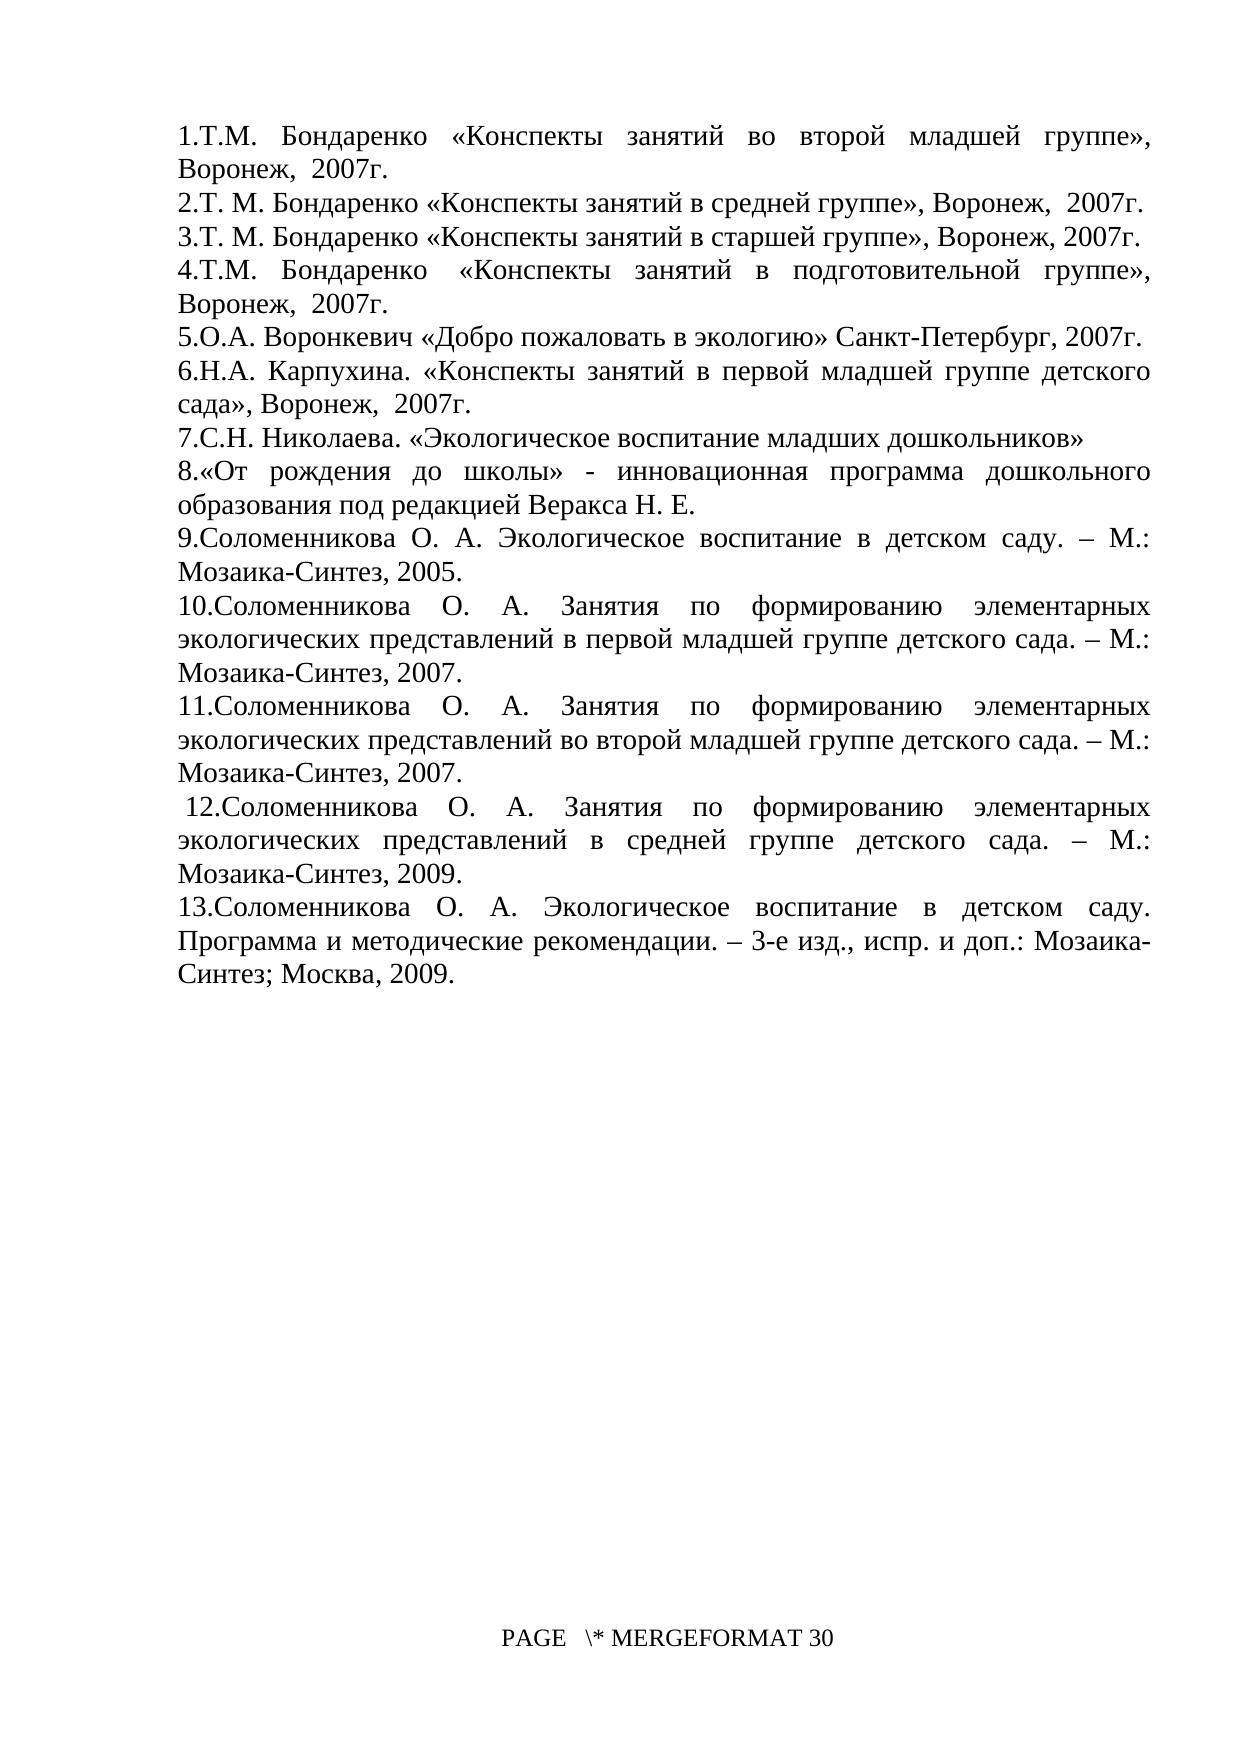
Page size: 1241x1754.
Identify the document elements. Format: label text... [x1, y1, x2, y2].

text 9.Соломенникова О. А. Экологическое воспитание в детском саду. – М.: Мозаика-Синтез, 2005. [177, 521, 1152, 588]
text 7.С.Н. Николаева. «Экологическое воспитание младших дошкольников» [177, 420, 1152, 453]
text 12.Соломенникова О. А. Занятия по формированию элементарных экологических представлений в средней группе детского сада. – М.: Мозаика-Синтез, 2009. [177, 789, 1152, 889]
text 4.Т.М. Бондаренко «Конспекты занятий в подготовительной группе», Воронеж, 2007г. [177, 252, 1152, 319]
text 2.Т. М. Бондаренко «Конспекты занятий в средней группе», Воронеж, 2007г. [177, 185, 1152, 219]
text 3.Т. М. Бондаренко «Конспекты занятий в старшей группе», Воронеж, 2007г. [177, 219, 1152, 252]
text 11.Соломенникова О. А. Занятия по формированию элементарных экологических представлений во второй младшей группе детского сада. – М.: Мозаика-Синтез, 2007. [177, 688, 1152, 789]
text 10.Соломенникова О. А. Занятия по формированию элементарных экологических представлений в первой младшей группе детского сада. – М.: Мозаика-Синтез, 2007. [177, 588, 1152, 688]
text 5.О.А. Воронкевич «Добро пожаловать в экологию» Санкт-Петербург, 2007г. [177, 319, 1152, 353]
text 8.«От рождения до школы» - инновационная программа дошкольного образования под редакцией Веракса Н. Е. [177, 453, 1152, 521]
text 6.Н.А. Карпухина. «Конспекты занятий в первой младшей группе детского сада», Воронеж, 2007г. [177, 353, 1152, 420]
text 1.Т.М. Бондаренко «Конспекты занятий во второй младшей группе», Воронеж, 2007г. [177, 118, 1152, 185]
text 13.Соломенникова О. А. Экологическое воспитание в детском саду. Программа и методические рекомендации. – 3-е изд., испр. и доп.: Мозаика-Синтез; Москва, 2009. [177, 889, 1152, 990]
